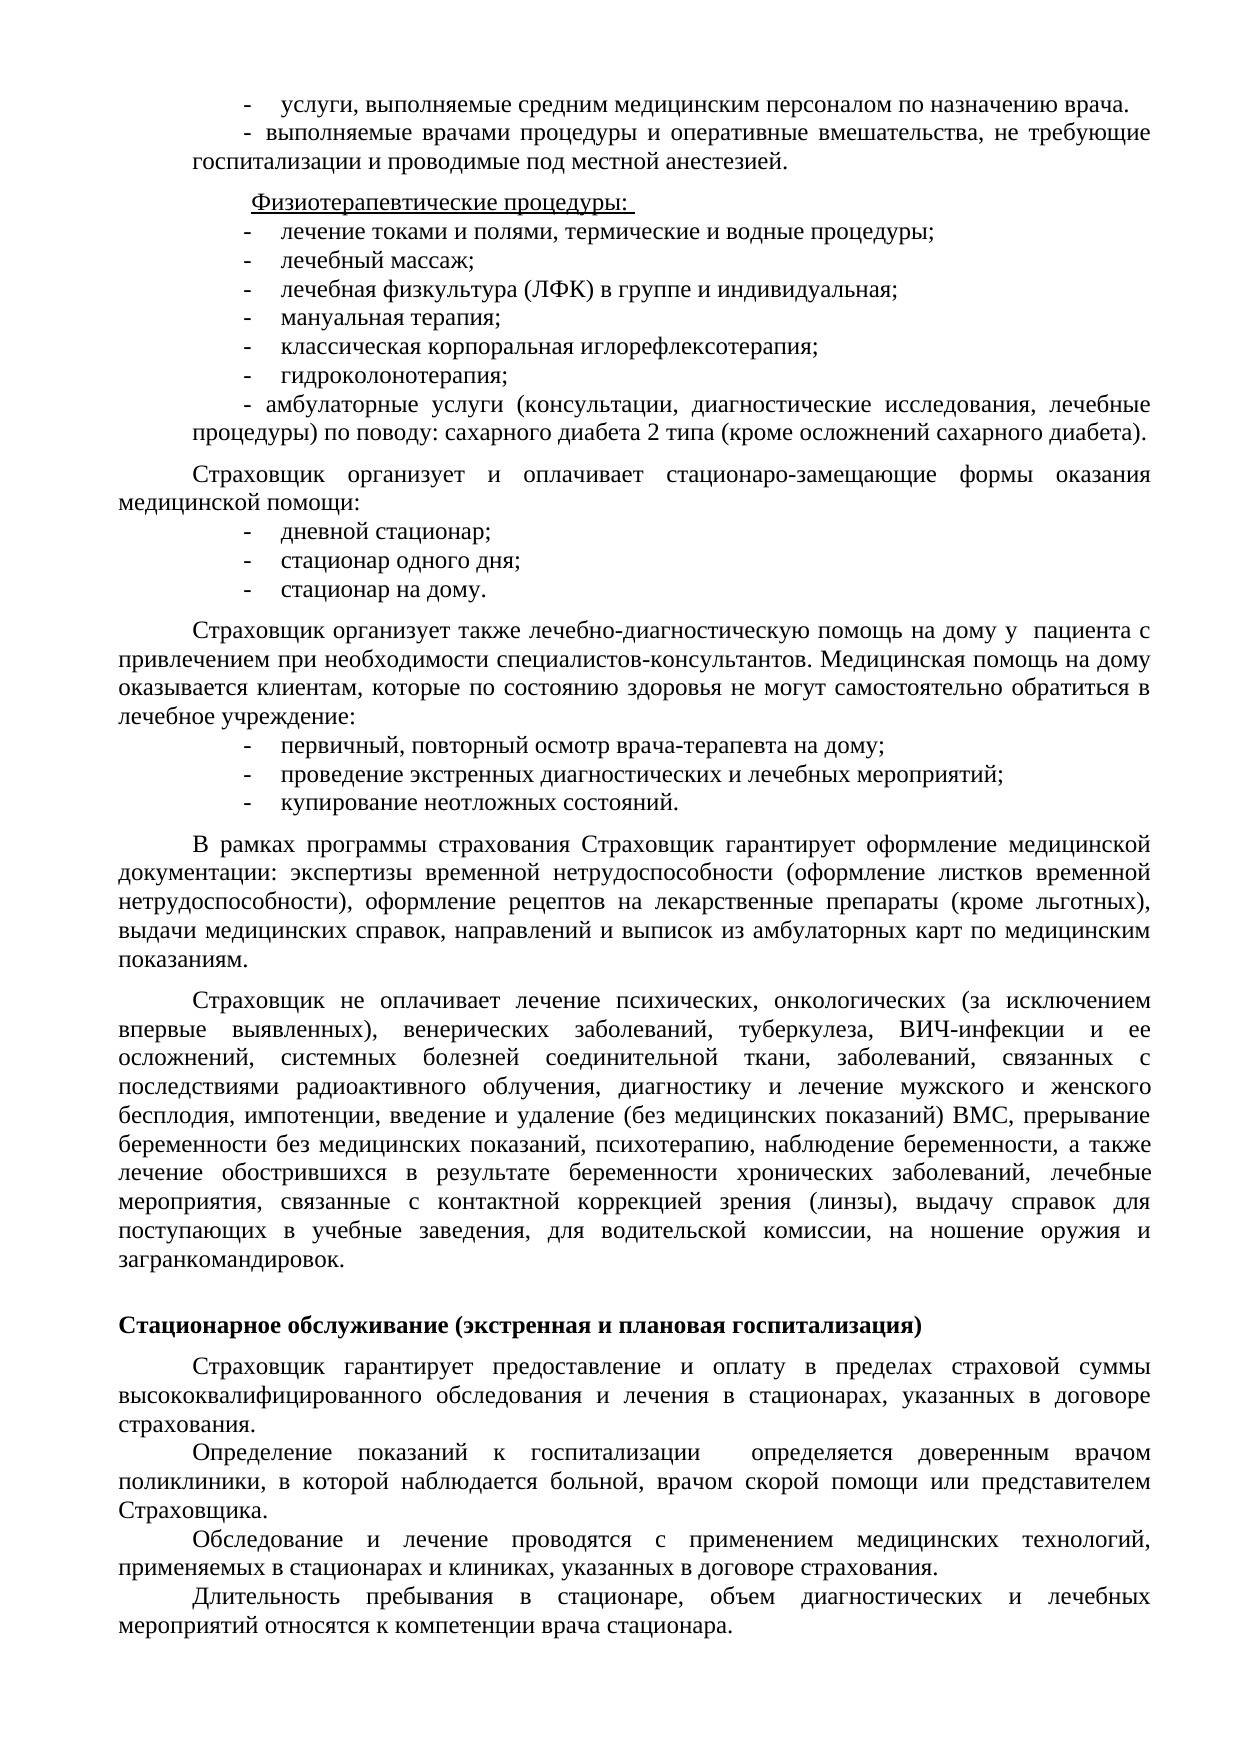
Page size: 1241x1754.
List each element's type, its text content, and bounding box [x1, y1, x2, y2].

text Страховщик гарантирует предоставление и оплату в пределах страховой суммы высококвалифицированного обследования и лечения в стационарах, указанных в договоре страхования. [118, 1351, 1152, 1437]
list выполняемые врачами процедуры и оперативные вмешательства, не требующие госпитализации и проводимые под местной анестезией. [192, 117, 1152, 175]
list дневной стационар; [243, 516, 1152, 545]
list первичный, повторный осмотр врача-терапевта на дому; [243, 730, 1152, 759]
list проведение экстренных диагностических и лечебных мероприятий; [243, 759, 1152, 787]
text Обследование и лечение проводятся с применением медицинских технологий, применяемых в стационарах и клиниках, указанных в договоре страхования. [118, 1524, 1152, 1581]
text Страховщик не оплачивает лечение психических, онкологических (за исключением впервые выявленных), венерических заболеваний, туберкулеза, ВИЧ-инфекции и ее осложнений, системных болезней соединительной ткани, заболеваний, связанных с последствиями радиоактивного облучения, диагностику и лечение мужского и женского бесплодия, импотенции, введение и удаление (без медицинских показаний) ВМС, прерывание беременности без медицинских показаний, психотерапию, наблюдение беременности, а также лечение обострившихся в результате беременности хронических заболеваний, лечебные мероприятия, связанные с контактной коррекцией зрения (линзы), выдачу справок для поступающих в учебные заведения, для водительской комиссии, на ношение оружия и загранкомандировок. [118, 985, 1152, 1272]
list классическая корпоральная иглорефлексотерапия; [243, 331, 1152, 360]
list амбулаторные услуги (консультации, диагностические исследования, лечебные процедуры) по поводу: сахарного диабета 2 типа (кроме осложнений сахарного диабета). [192, 389, 1152, 446]
text Страховщик организует и оплачивает стационаро-замещающие формы оказания медицинской помощи: [118, 459, 1152, 516]
text Страховщик организует также лечебно-диагностическую помощь на дому у пациента с привлечением при необходимости специалистов-консультантов. Медицинская помощь на дому оказывается клиентам, которые по состоянию здоровья не могут самостоятельно обратиться в лечебное учреждение: [118, 615, 1152, 730]
subtitle Стационарное обслуживание (экстренная и плановая госпитализация) [118, 1310, 1152, 1339]
list лечебный массаж; [243, 245, 1152, 274]
list услуги, выполняемые средним медицинским персоналом по назначению врача. [243, 89, 1152, 117]
list стационар на дому. [243, 574, 1152, 602]
list лечебная физкультура (ЛФК) в группе и индивидуальная; [243, 274, 1152, 302]
text Длительность пребывания в стационаре, объем диагностических и лечебных мероприятий относятся к компетенции врача стационара. [118, 1581, 1152, 1639]
list гидроколонотерапия; [243, 360, 1152, 389]
list мануальная терапия; [243, 302, 1152, 331]
list стационар одного дня; [243, 545, 1152, 574]
text Определение показаний к госпитализации определяется доверенным врачом поликлиники, в которой наблюдается больной, врачом скорой помощи или представителем Страховщика. [118, 1437, 1152, 1524]
list лечение токами и полями, термические и водные процедуры; [243, 216, 1152, 245]
text Физиотерапевтические процедуры: [192, 187, 1152, 216]
text В рамках программы страхования Страховщик гарантирует оформление медицинской документации: экспертизы временной нетрудоспособности (оформление листков временной нетрудоспособности), оформление рецептов на лекарственные препараты (кроме льготных), выдачи медицинских справок, направлений и выписок из амбулаторных карт по медицинским показаниям. [118, 829, 1152, 972]
list купирование неотложных состояний. [243, 787, 1152, 816]
